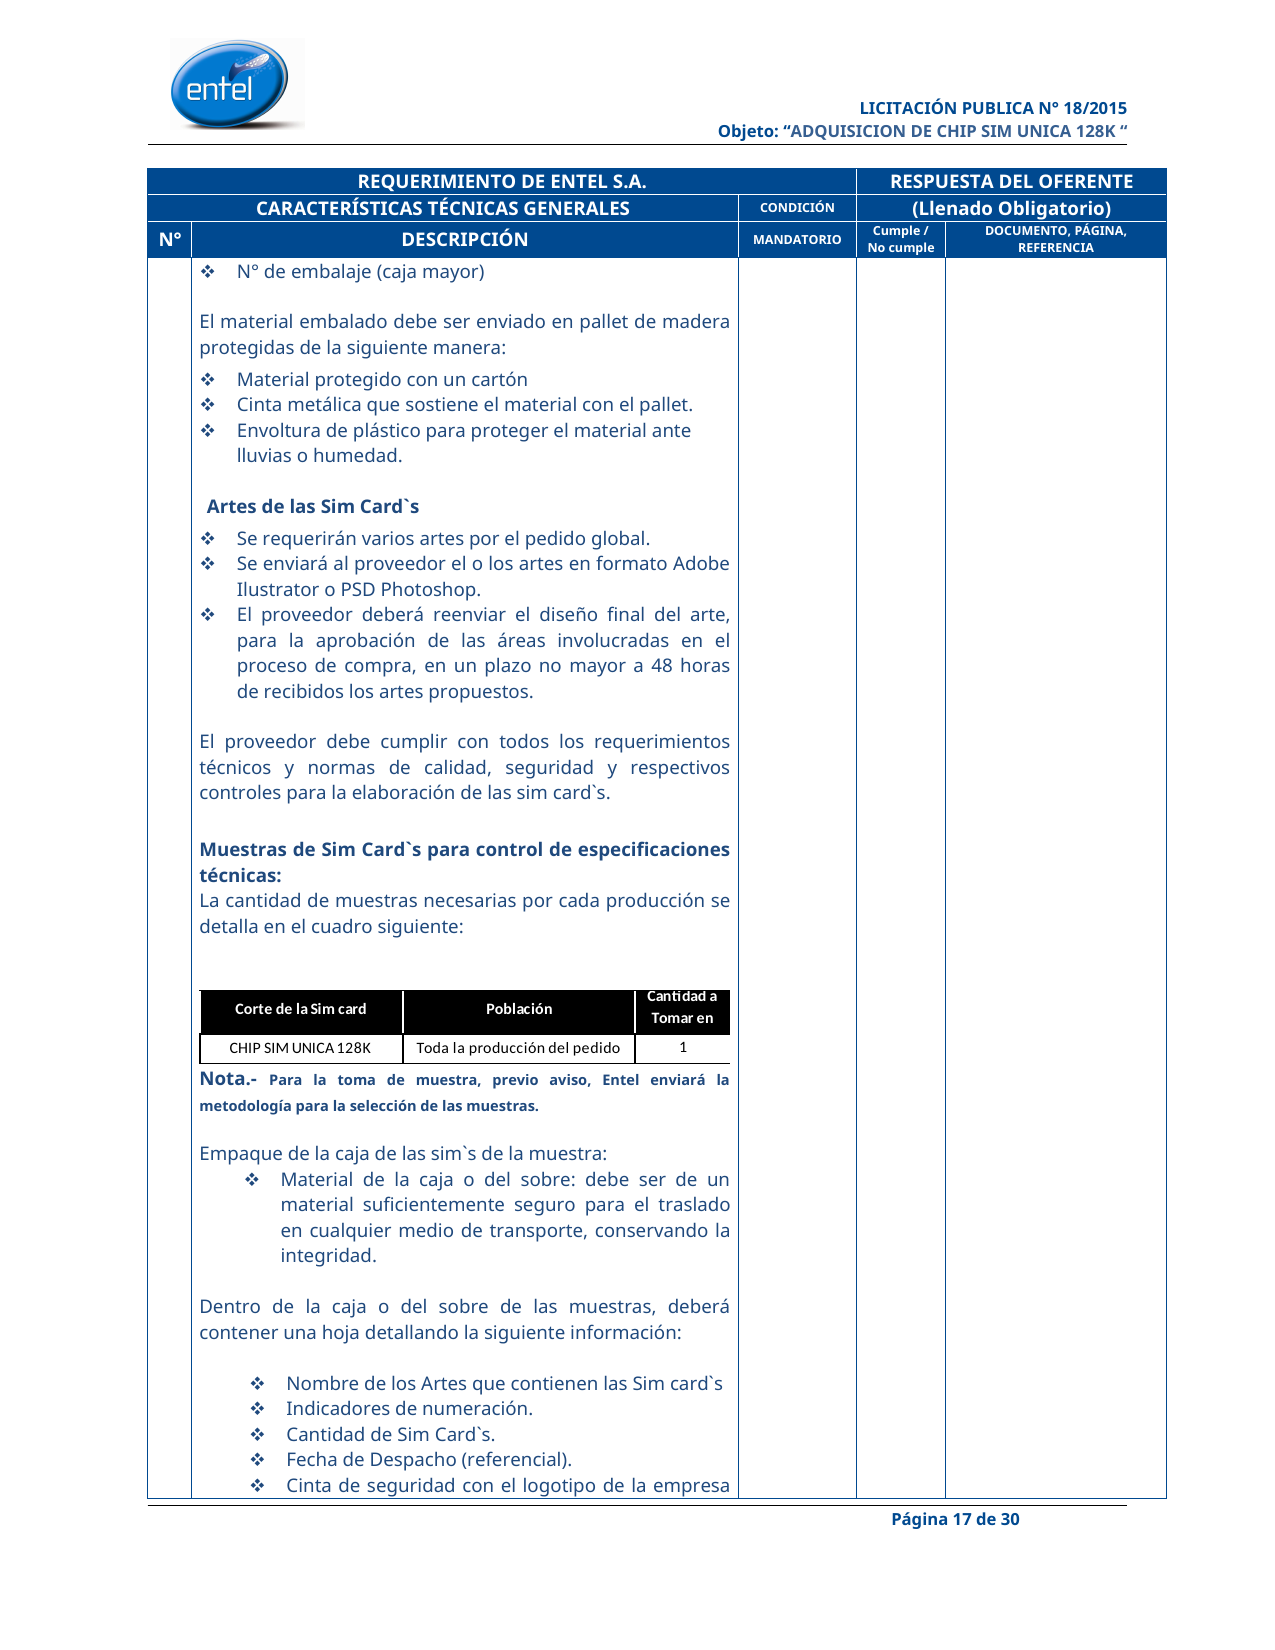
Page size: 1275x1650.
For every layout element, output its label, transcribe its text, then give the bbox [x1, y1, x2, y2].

table_cell [946, 258, 1166, 1498]
table_cell DOCUMENTO, PÁGINA, REFERENCIA [946, 222, 1166, 257]
picture [170, 38, 305, 130]
table_cell [857, 258, 945, 1498]
table_cell CONDICIÓN [739, 195, 856, 221]
table_header RESPUESTA DEL OFERENTE [857, 169, 1166, 194]
table_cell (Llenado Obligatorio) [857, 195, 1166, 221]
table_header REQUERIMIENTO DE ENTEL S.A. [148, 169, 856, 194]
table_cell DESCRIPCIÓN [192, 222, 738, 257]
table_cell N° [148, 222, 191, 257]
table_cell CARACTERÍSTICAS TÉCNICAS GENERALES [148, 195, 738, 221]
table_cell 1 [148, 258, 191, 1498]
table_cell Cumple / No cumple [857, 222, 945, 257]
table_cell [739, 258, 856, 1498]
table_cell MANDATORIO [739, 222, 856, 257]
